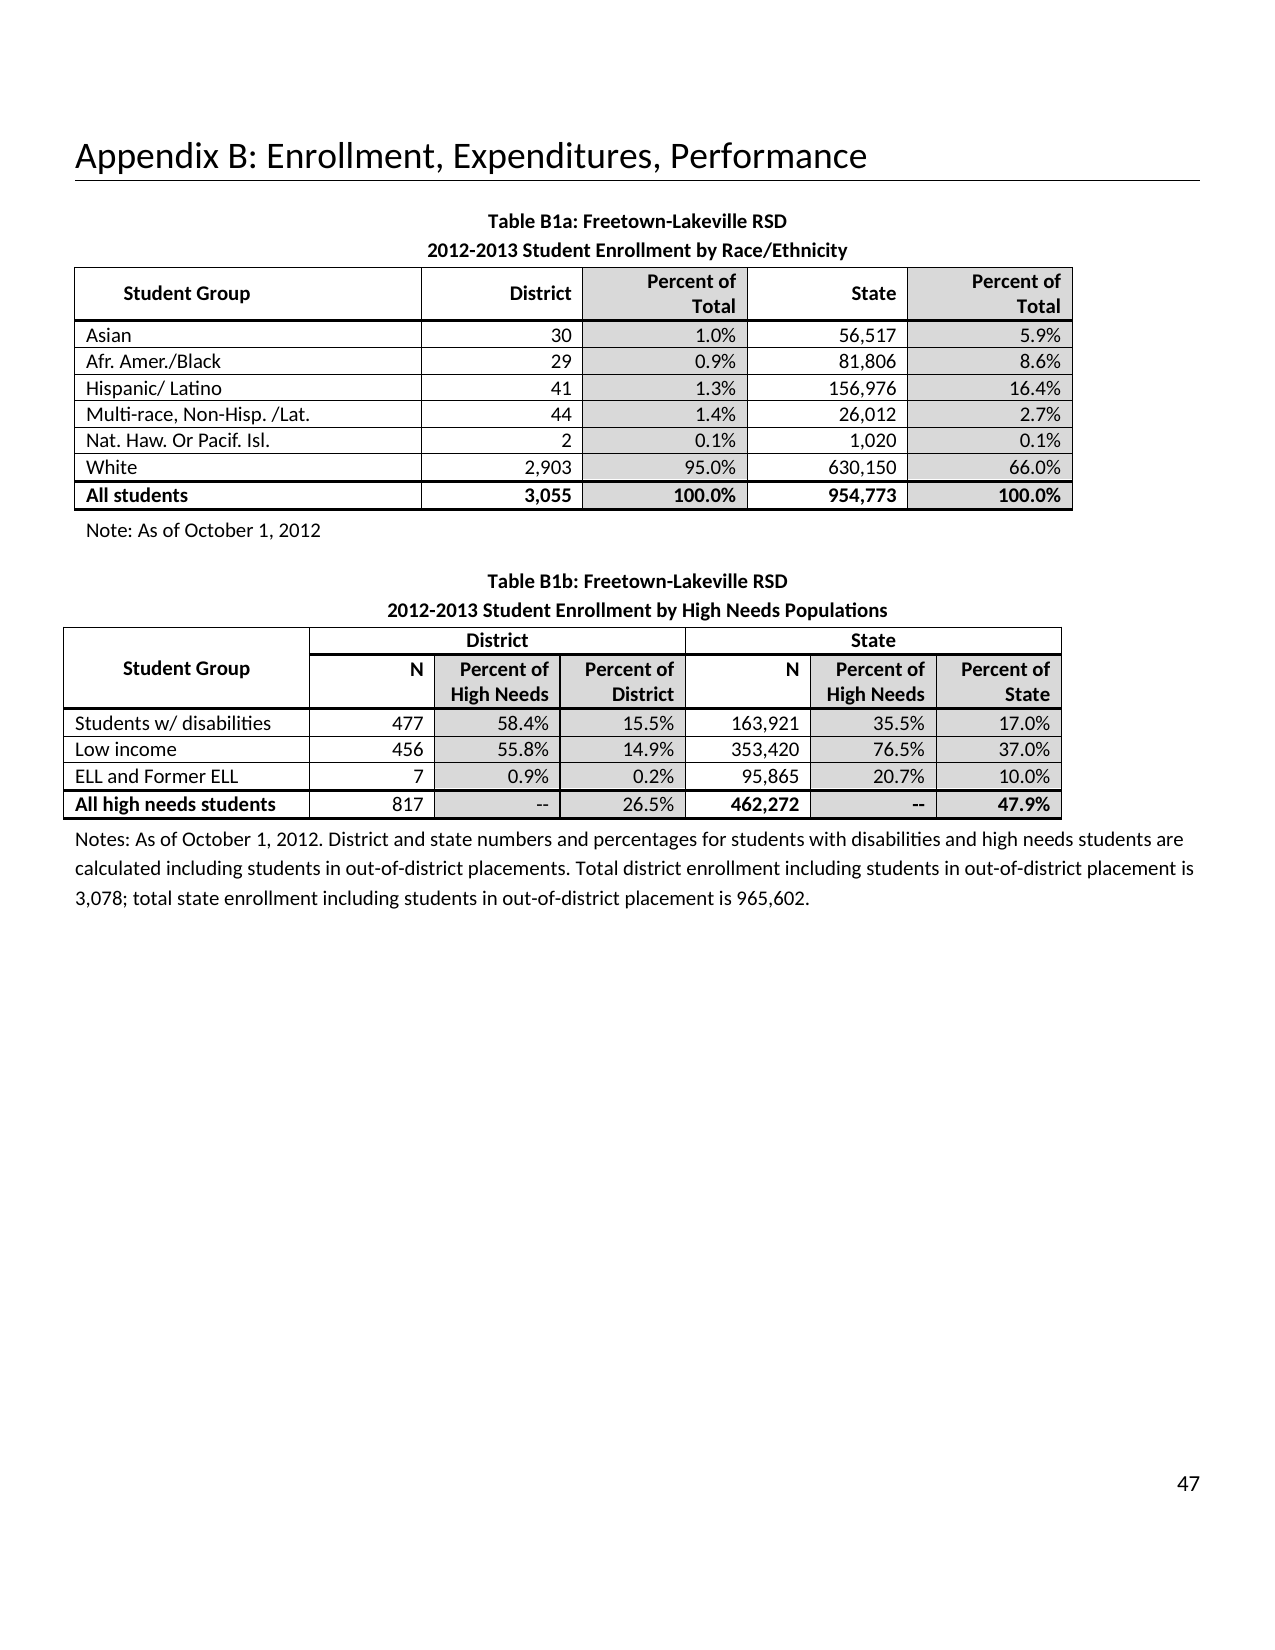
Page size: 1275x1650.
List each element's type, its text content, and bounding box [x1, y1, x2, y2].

title 2012-2013 Student Enrollment by High Needs Populations [75, 597, 1200, 623]
table_cell 55.8% [435, 737, 559, 762]
table_cell -- [435, 792, 559, 817]
table_cell 30 [422, 322, 582, 347]
table_cell 26.5% [561, 792, 685, 817]
title Table B1b: Freetown-Lakeville RSD [75, 568, 1200, 594]
table_header Student Group [75, 268, 421, 319]
table_header State [686, 628, 1061, 653]
table_cell 0.9% [435, 763, 559, 788]
table_cell N [686, 656, 810, 707]
table_cell 95.0% [583, 454, 747, 479]
table_cell 10.0% [937, 763, 1061, 788]
table_cell 163,921 [686, 710, 810, 736]
table_cell 16.4% [908, 375, 1072, 400]
table_cell 2.7% [908, 401, 1072, 427]
table_cell 15.5% [561, 710, 685, 736]
table_cell 2 [422, 428, 582, 453]
table_cell ELL and Former ELL [64, 763, 309, 788]
table_cell Nat. Haw. Or Pacif. Isl. [75, 428, 421, 453]
table_cell Percent of High Needs [811, 656, 936, 707]
table_cell 0.1% [583, 428, 747, 453]
table_cell N [310, 656, 434, 707]
table_cell -- [811, 792, 936, 817]
text Appendix B: Enrollment, Expenditures, Performance [75, 132, 1200, 180]
table_cell 817 [310, 792, 434, 817]
table_cell 41 [422, 375, 582, 400]
table_cell White [75, 454, 421, 479]
table_cell 81,806 [748, 348, 907, 374]
table_cell 5.9% [908, 322, 1072, 347]
table_cell 1.4% [583, 401, 747, 427]
table_cell 100.0% [908, 483, 1072, 508]
table_header District [422, 268, 582, 319]
table_cell 456 [310, 737, 434, 762]
table_cell 95,865 [686, 763, 810, 788]
table_cell 47.9% [937, 792, 1061, 817]
table_cell 477 [310, 710, 434, 736]
table_cell 1.3% [583, 375, 747, 400]
text Notes: As of October 1, 2012. District and state numbers and percentages for students with disabilities and high needs students are calculated including students in out-of-district placements. Total district enrollment including students in out-of-district placement is 3,078; total state enrollment including students in out-of-district placement is 965,602. [75, 826, 1200, 910]
table_cell 26,012 [748, 401, 907, 427]
table_cell 58.4% [435, 710, 559, 736]
table_header State [748, 268, 907, 319]
table_cell 44 [422, 401, 582, 427]
table_cell Asian [75, 322, 421, 347]
table_cell 353,420 [686, 737, 810, 762]
table_header Student Group [64, 628, 309, 707]
table_cell 0.2% [561, 763, 685, 788]
table_cell Hispanic/ Latino [75, 375, 421, 400]
table_cell 954,773 [748, 483, 907, 508]
table_cell Percent of High Needs [435, 656, 559, 707]
table_cell 29 [422, 348, 582, 374]
text 2012-2013 Student Enrollment by Race/Ethnicity [75, 238, 1200, 263]
table_cell 20.7% [811, 763, 936, 788]
table_cell 37.0% [937, 737, 1061, 762]
table_cell Percent of District [561, 656, 685, 707]
table_cell Low income [64, 737, 309, 762]
table_cell 56,517 [748, 322, 907, 347]
table_cell 8.6% [908, 348, 1072, 374]
table_cell All high needs students [64, 792, 309, 817]
table_cell 0.1% [908, 428, 1072, 453]
table_cell Note: As of October 1, 2012 [75, 511, 1072, 543]
table_cell 66.0% [908, 454, 1072, 479]
table_cell Students w/ disabilities [64, 710, 309, 736]
table_cell 2,903 [422, 454, 582, 479]
table_header Percent of Total [908, 268, 1072, 319]
table_header District [310, 628, 685, 653]
table_cell 76.5% [811, 737, 936, 762]
table_cell 1,020 [748, 428, 907, 453]
table_cell 1.0% [583, 322, 747, 347]
table_cell 7 [310, 763, 434, 788]
table_cell 3,055 [422, 483, 582, 508]
table_cell Afr. Amer./Black [75, 348, 421, 374]
text Table B1a: Freetown-Lakeville RSD [75, 208, 1200, 234]
table_cell 462,272 [686, 792, 810, 817]
table_cell Percent of State [937, 656, 1061, 707]
table_cell 14.9% [561, 737, 685, 762]
table_cell 100.0% [583, 483, 747, 508]
table_cell 17.0% [937, 710, 1061, 736]
table_cell 0.9% [583, 348, 747, 374]
table_cell 35.5% [811, 710, 936, 736]
table_cell All students [75, 483, 421, 508]
table_header Percent of Total [583, 268, 747, 319]
table_cell 156,976 [748, 375, 907, 400]
table_cell 630,150 [748, 454, 907, 479]
table_cell Multi-race, Non-Hisp. /Lat. [75, 401, 421, 427]
